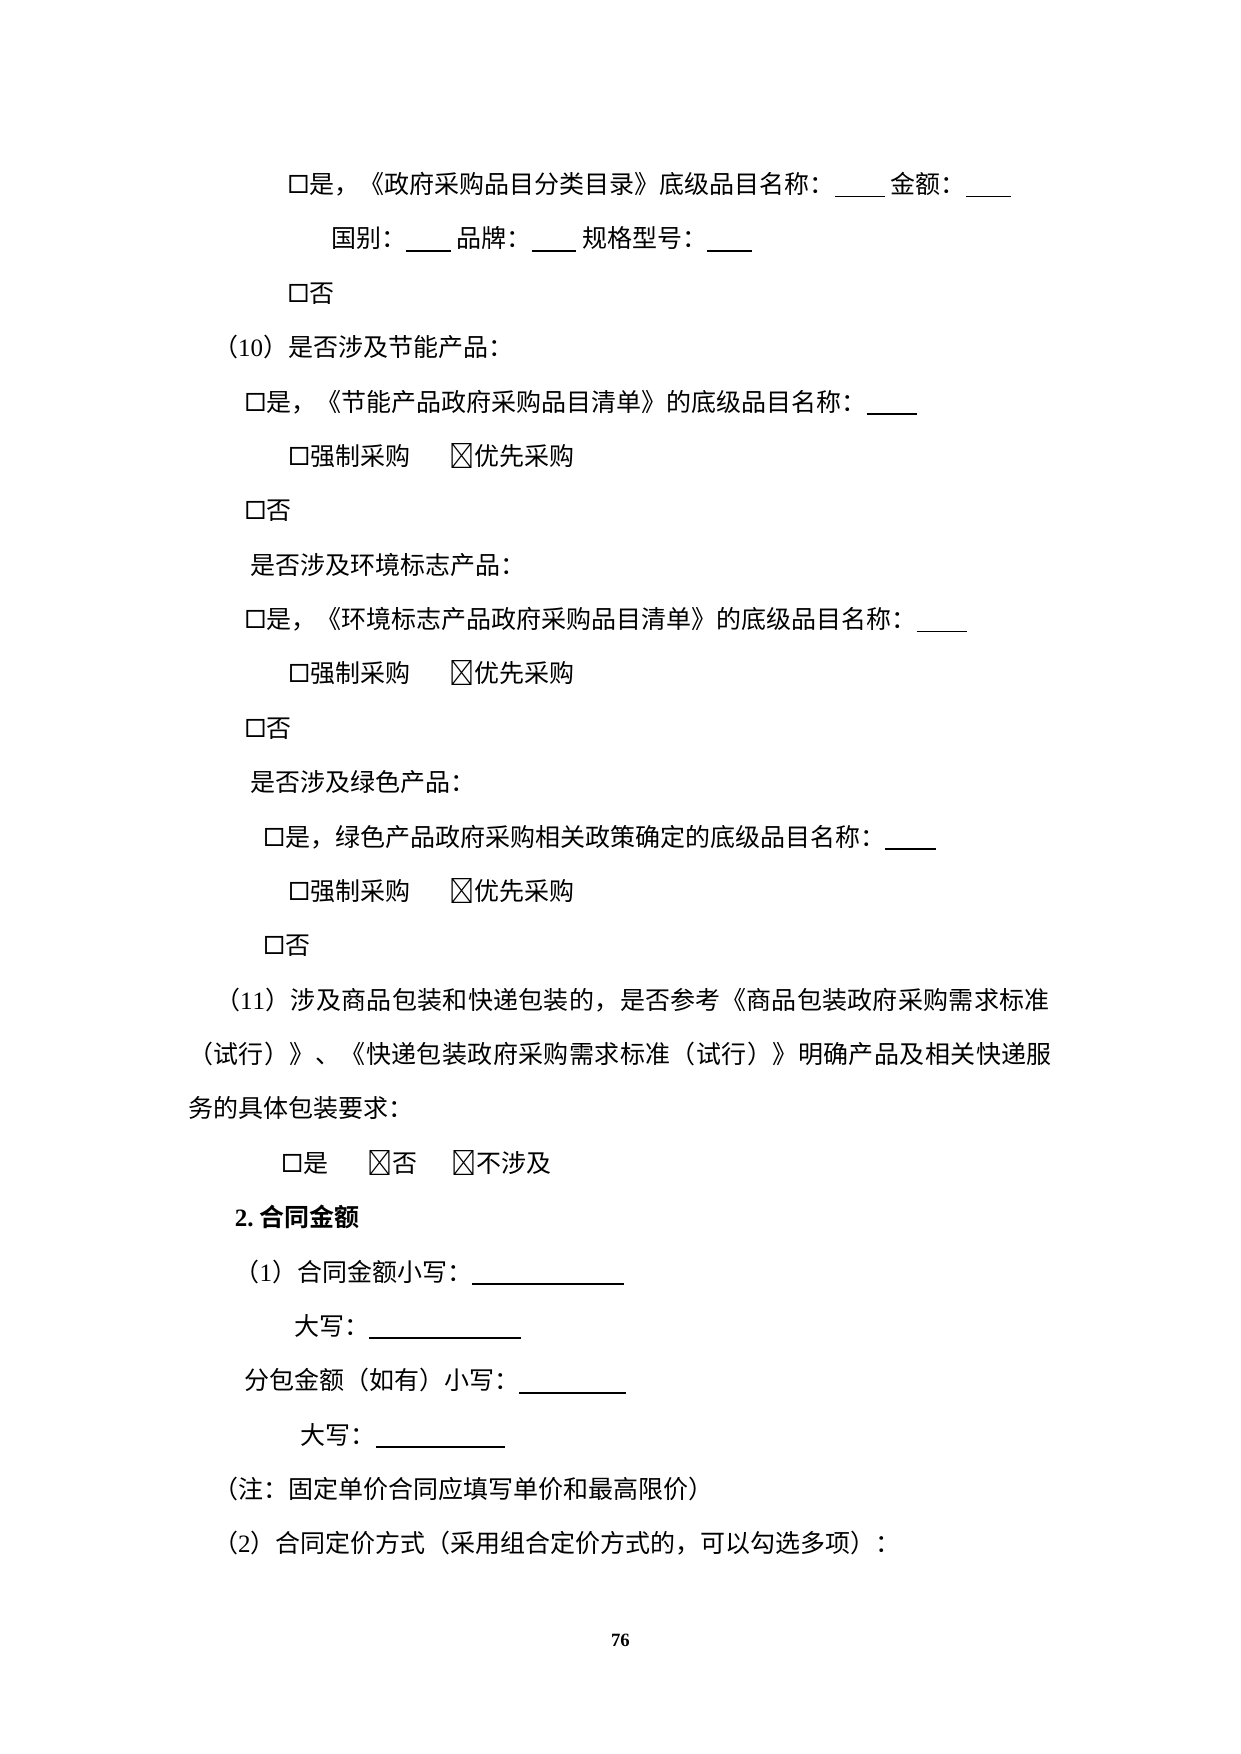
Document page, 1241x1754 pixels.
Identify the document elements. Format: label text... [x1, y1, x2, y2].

text 强制采购 优先采购 [188, 871, 1052, 908]
text （2）合同定价方式（采用组合定价方式的，可以勾选多项）： [188, 1524, 1052, 1560]
text （注：固定单价合同应填写单价和最高限价） [188, 1469, 1052, 1506]
text 大写： [188, 1306, 1052, 1343]
list 合同金额 [188, 1198, 1052, 1234]
text （1）合同金额小写： [188, 1252, 1052, 1288]
text 否 [188, 708, 1052, 744]
text 是 否 不涉及 [188, 1143, 1052, 1179]
text 国别： 品牌： 规格型号： [188, 219, 1052, 255]
text （10）是否涉及节能产品： [188, 328, 1052, 364]
text 是，《节能产品政府采购品目清单》的底级品目名称： [188, 382, 1052, 418]
text 是，《政府采购品目分类目录》底级品目名称： 金额： [188, 164, 1052, 201]
text 否 [188, 273, 1052, 309]
text （11）涉及商品包装和快递包装的，是否参考《商品包装政府采购需求标准（试行）》、《快递包装政府采购需求标准（试行）》明确产品及相关快递服务的具体包装要求： [188, 980, 1052, 1125]
text 是否涉及绿色产品： [188, 763, 1052, 799]
text 强制采购 优先采购 [188, 654, 1052, 690]
text 否 [188, 491, 1052, 527]
text 是否涉及环境标志产品： [188, 545, 1052, 581]
text 大写： [188, 1415, 1052, 1451]
text 强制采购 优先采购 [188, 436, 1052, 473]
text 分包金额（如有）小写： [188, 1361, 1052, 1397]
text 否 [188, 926, 1052, 962]
text 是，《环境标志产品政府采购品目清单》的底级品目名称： [188, 599, 1052, 636]
text 是，绿色产品政府采购相关政策确定的底级品目名称： [188, 817, 1052, 853]
